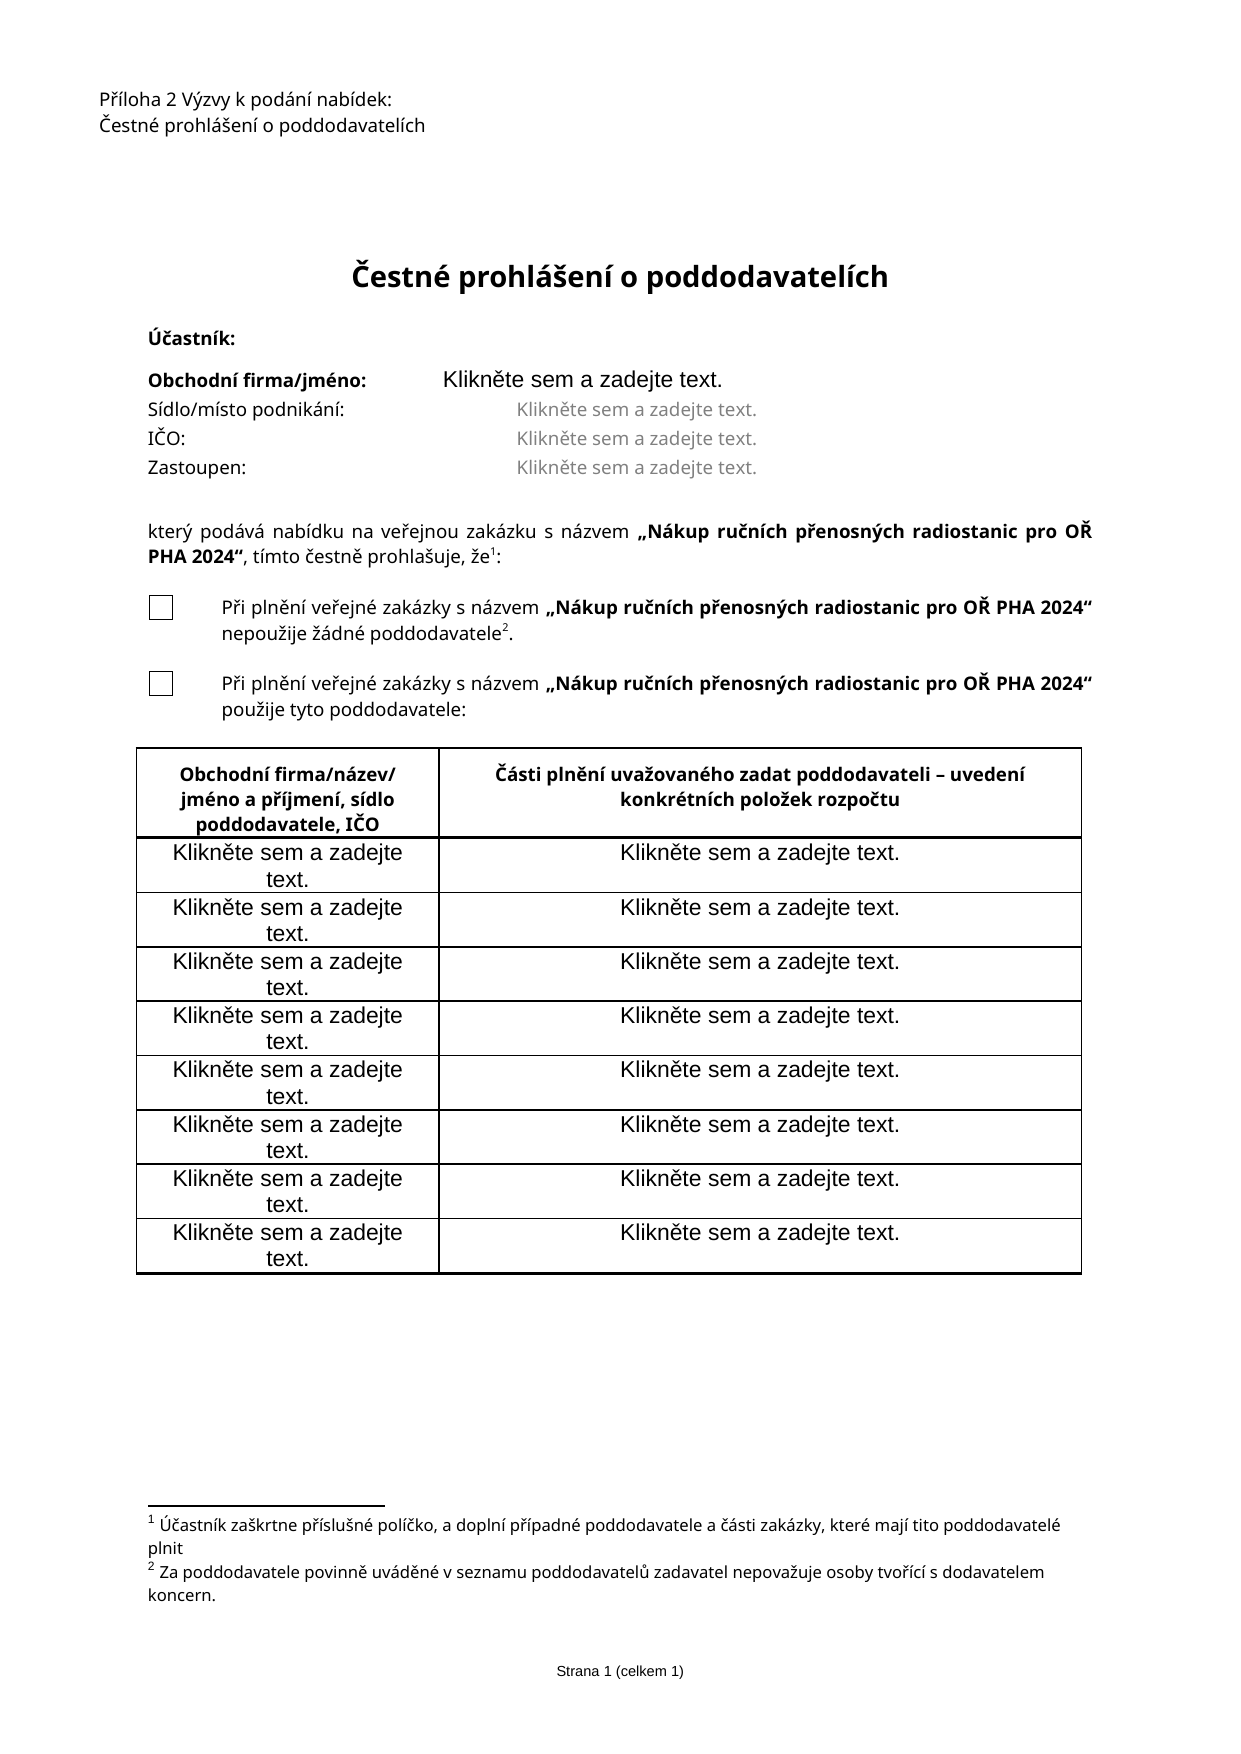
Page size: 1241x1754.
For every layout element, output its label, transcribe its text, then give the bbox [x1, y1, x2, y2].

text Při plnění veřejné zakázky s názvem „Nákup ručních přenosných radiostanic pro OŘ PHA 2024“ nepoužije žádné poddodavatele. [148, 594, 1093, 645]
text Při plnění veřejné zakázky s názvem „Nákup ručních přenosných radiostanic pro OŘ PHA 2024“ použije tyto poddodavatele: [148, 670, 1093, 721]
text IČO: [148, 422, 1093, 451]
text který podává nabídku na veřejnou zakázku s názvem „Nákup ručních přenosných radiostanic pro OŘ PHA 2024“, tímto čestně prohlašuje, že: [148, 518, 1093, 569]
title Čestné prohlášení o poddodavatelích [148, 256, 1093, 296]
text Zastoupen: [148, 451, 1093, 480]
text Sídlo/místo podnikání: [148, 393, 1093, 422]
table_header Obchodní firma/název/ jméno a příjmení, sídlo poddodavatele, IČO [137, 749, 438, 836]
text Obchodní firma/jméno: [148, 364, 1093, 393]
text Účastník: [148, 321, 1093, 352]
table_header Části plnění uvažovaného zadat poddodavateli – uvedení konkrétních položek rozpočtu [440, 749, 1081, 836]
